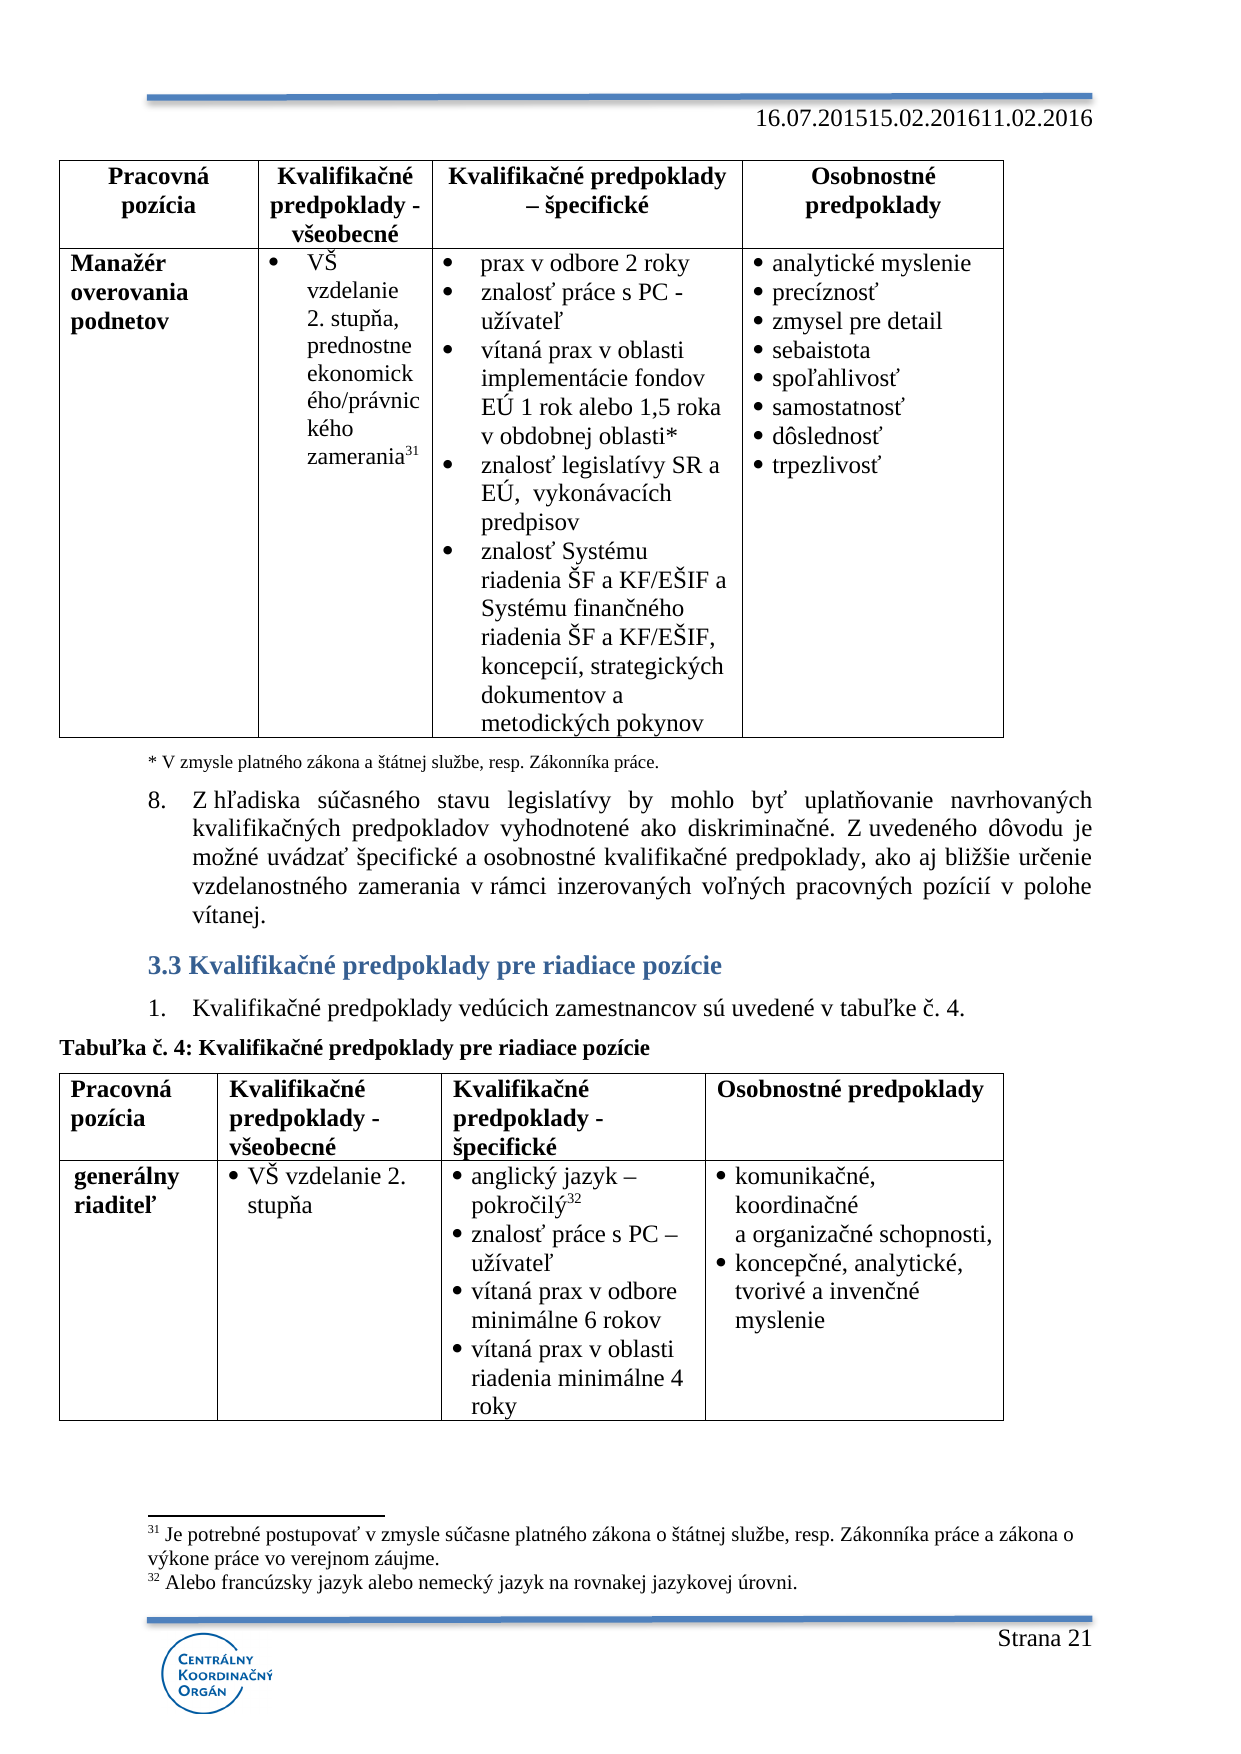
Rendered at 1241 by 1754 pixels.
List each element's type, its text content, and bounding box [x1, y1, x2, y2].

list 3.3 Kvalifikačné predpoklady pre riadiace pozície [148, 949, 1092, 981]
table_header Kvalifikačné predpoklady - všeobecné [218, 1074, 441, 1160]
table_header Osobnostné predpoklady [743, 161, 1003, 247]
table_header Pracovná pozícia [60, 1074, 217, 1160]
table_header Kvalifikačné predpoklady - špecifické [442, 1074, 705, 1160]
table_header Pracovná pozícia [60, 161, 258, 247]
table_cell VŠ vzdelanie 2. stupňa, prednostne ekonomického/právnického zamerania [259, 249, 432, 737]
table_cell generálny riaditeľ [60, 1161, 217, 1420]
table_cell komunikačné, koordinačné a organizačné schopnosti, koncepčné, analytické, tvorivé a invenčné myslenie [706, 1161, 1003, 1420]
table_cell VŠ vzdelanie 2. stupňa [218, 1161, 441, 1420]
table_cell prax v odbore 2 roky znalosť práce s PC - užívateľ vítaná prax v oblasti implementácie fondov EÚ 1 rok alebo 1,5 roka v obdobnej oblasti* znalosť legislatívy SR a EÚ, vykonávacích predpisov znalosť Systému riadenia ŠF a KF/EŠIF a Systému finančného riadenia ŠF a KF/EŠIF, koncepcií, strategických dokumentov a metodických pokynov [433, 249, 742, 737]
text * V zmysle platného zákona a štátnej službe, resp. Zákonníka práce. [148, 751, 1092, 772]
list Z hľadiska súčasného stavu legislatívy by mohlo byť uplatňovanie navrhovaných kvalifikačných predpokladov vyhodnotené ako diskriminačné. Z uvedeného dôvodu je možné uvádzať špecifické a osobnostné kvalifikačné predpoklady, ako aj bližšie určenie vzdelanostného zamerania v rámci inzerovaných voľných pracovných pozícií v polohe vítanej. [148, 785, 1092, 928]
list Kvalifikačné predpoklady vedúcich zamestnancov sú uvedené v tabuľke č. 4. [148, 993, 1092, 1022]
table_header Kvalifikačné predpoklady - všeobecné [259, 161, 432, 247]
table_cell anglický jazyk – pokročilý znalosť práce s PC – užívateľ vítaná prax v odbore minimálne 6 rokov vítaná prax v oblasti riadenia minimálne 4 roky [442, 1161, 705, 1420]
table_header Kvalifikačné predpoklady – špecifické [433, 161, 742, 247]
text Tabuľka č. 4: Kvalifikačné predpoklady pre riadiace pozície [59, 1034, 1092, 1061]
table_cell Manažér overovania podnetov [60, 249, 258, 737]
table_cell analytické myslenie precíznosť zmysel pre detail sebaistota spoľahlivosť samostatnosť dôslednosť trpezlivosť [743, 249, 1003, 737]
table_header Osobnostné predpoklady [706, 1074, 1003, 1160]
picture [159, 1631, 272, 1713]
